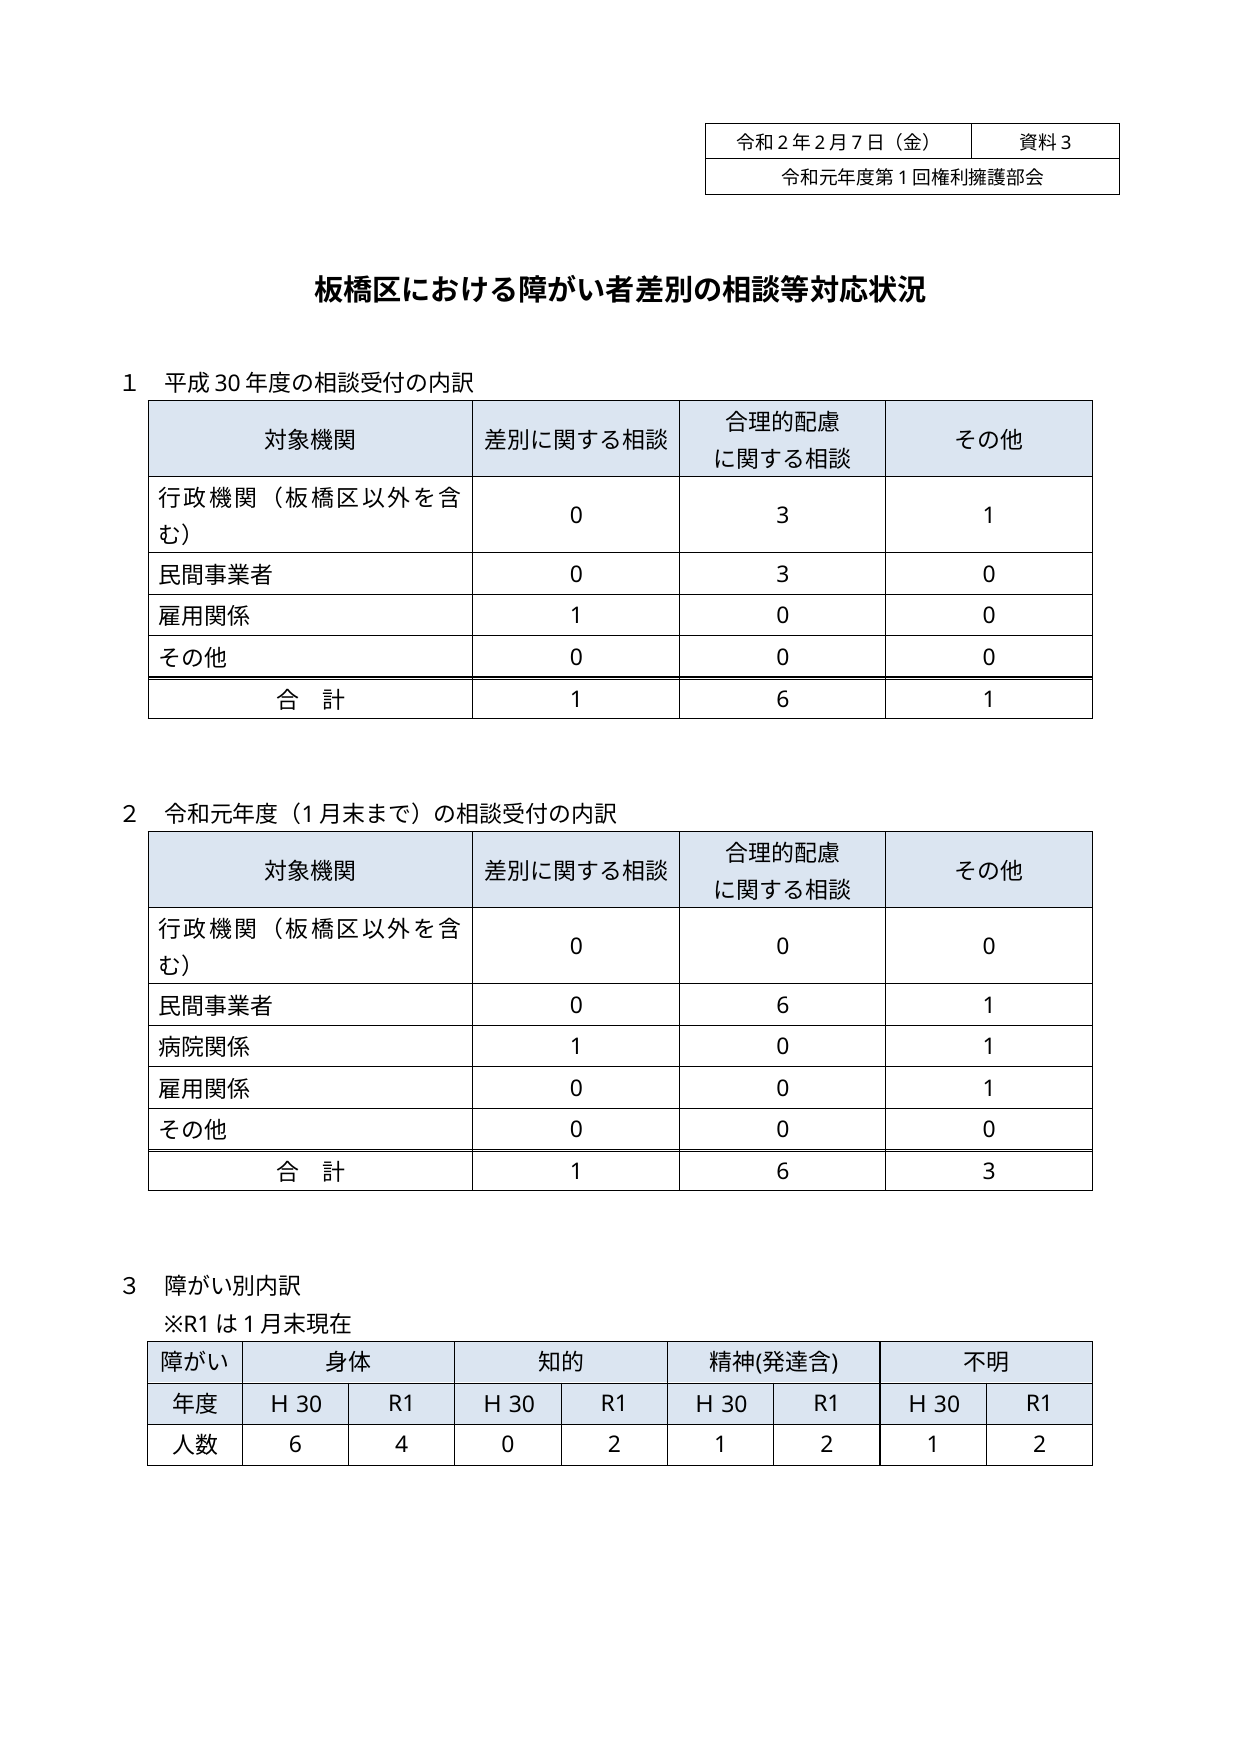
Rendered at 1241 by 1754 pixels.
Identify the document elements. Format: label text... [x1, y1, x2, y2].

table_cell 0 [473, 636, 679, 676]
table_cell 0 [455, 1425, 561, 1465]
table_cell Ｈ30 [881, 1384, 986, 1424]
table_cell Ｈ30 [243, 1384, 348, 1424]
table_cell 1 [668, 1425, 773, 1465]
table_cell 1 [473, 1026, 679, 1066]
table_cell 雇用関係 [149, 1067, 472, 1107]
table_cell 雇用関係 [149, 595, 472, 635]
table_cell 0 [886, 636, 1092, 676]
table_cell 1 [886, 477, 1092, 552]
table_cell 1 [881, 1425, 986, 1465]
table_cell 0 [473, 984, 679, 1025]
table_cell 4 [349, 1425, 454, 1465]
table_header 合理的配慮 に関する相談 [680, 401, 885, 476]
table_cell Ｈ30 [668, 1384, 773, 1424]
table_cell 合 計 [149, 680, 472, 718]
table_header 障がい [148, 1342, 242, 1382]
table_cell 合 計 [149, 1152, 472, 1190]
table_cell その他 [149, 636, 472, 676]
table_cell 年度 [148, 1384, 242, 1424]
table_cell 3 [680, 553, 885, 594]
table_cell その他 [149, 1109, 472, 1149]
table_cell 0 [680, 1067, 885, 1107]
table_cell 1 [886, 680, 1092, 718]
table_cell 0 [473, 553, 679, 594]
table_cell 民間事業者 [149, 984, 472, 1025]
table_cell 0 [473, 477, 679, 552]
table_header 差別に関する相談 [473, 401, 679, 476]
text ２ 令和元年度（1月末まで）の相談受付の内訳 [118, 794, 1122, 831]
table_cell 0 [473, 1067, 679, 1107]
table_cell R1 [774, 1384, 879, 1424]
table_cell 0 [886, 553, 1092, 594]
table_cell 1 [473, 680, 679, 718]
table_header 知的 [455, 1342, 667, 1382]
table_cell 0 [680, 1026, 885, 1066]
table_cell 1 [886, 1026, 1092, 1066]
table_cell 3 [680, 477, 885, 552]
table_header その他 [886, 401, 1092, 476]
table_cell 病院関係 [149, 1026, 472, 1066]
table_header その他 [886, 832, 1092, 907]
table_cell 0 [886, 595, 1092, 635]
table_cell 0 [680, 595, 885, 635]
table_header 対象機関 [149, 401, 472, 476]
table_cell 0 [680, 636, 885, 676]
text ３ 障がい別内訳 ※R1は1月末現在 [118, 1266, 1122, 1341]
table_cell 0 [886, 1109, 1092, 1149]
table_header 対象機関 [149, 832, 472, 907]
table_cell 6 [680, 984, 885, 1025]
table_cell 1 [473, 595, 679, 635]
table_cell 行政機関（板橋区以外を含む） [149, 477, 472, 552]
table_cell R1 [987, 1384, 1092, 1424]
table_cell 0 [680, 1109, 885, 1149]
table_cell 6 [680, 680, 885, 718]
table_cell R1 [349, 1384, 454, 1424]
table_cell 3 [886, 1152, 1092, 1190]
table_cell 6 [680, 1152, 885, 1190]
table_cell 人数 [148, 1425, 242, 1465]
table_header 合理的配慮 に関する相談 [680, 832, 885, 907]
table_header 差別に関する相談 [473, 832, 679, 907]
table_cell 0 [886, 908, 1092, 983]
table_cell 行政機関（板橋区以外を含む） [149, 908, 472, 983]
table_cell 6 [243, 1425, 348, 1465]
table_header 精神(発達含) [668, 1342, 879, 1382]
text 板橋区における障がい者差別の相談等対応状況 [118, 250, 1122, 325]
table_cell 0 [680, 908, 885, 983]
table_cell 2 [562, 1425, 667, 1465]
table_cell Ｈ30 [455, 1384, 561, 1424]
table_cell 1 [886, 1067, 1092, 1107]
table_cell 民間事業者 [149, 553, 472, 594]
table_cell 1 [886, 984, 1092, 1025]
table_cell 0 [473, 1109, 679, 1149]
table_cell 1 [473, 1152, 679, 1190]
table_header 身体 [243, 1342, 454, 1382]
table_header 不明 [881, 1342, 1092, 1382]
table_cell 2 [987, 1425, 1092, 1465]
table_cell 0 [473, 908, 679, 983]
table_cell R1 [562, 1384, 667, 1424]
text １ 平成30年度の相談受付の内訳 [118, 363, 1122, 400]
table_cell 2 [774, 1425, 879, 1465]
